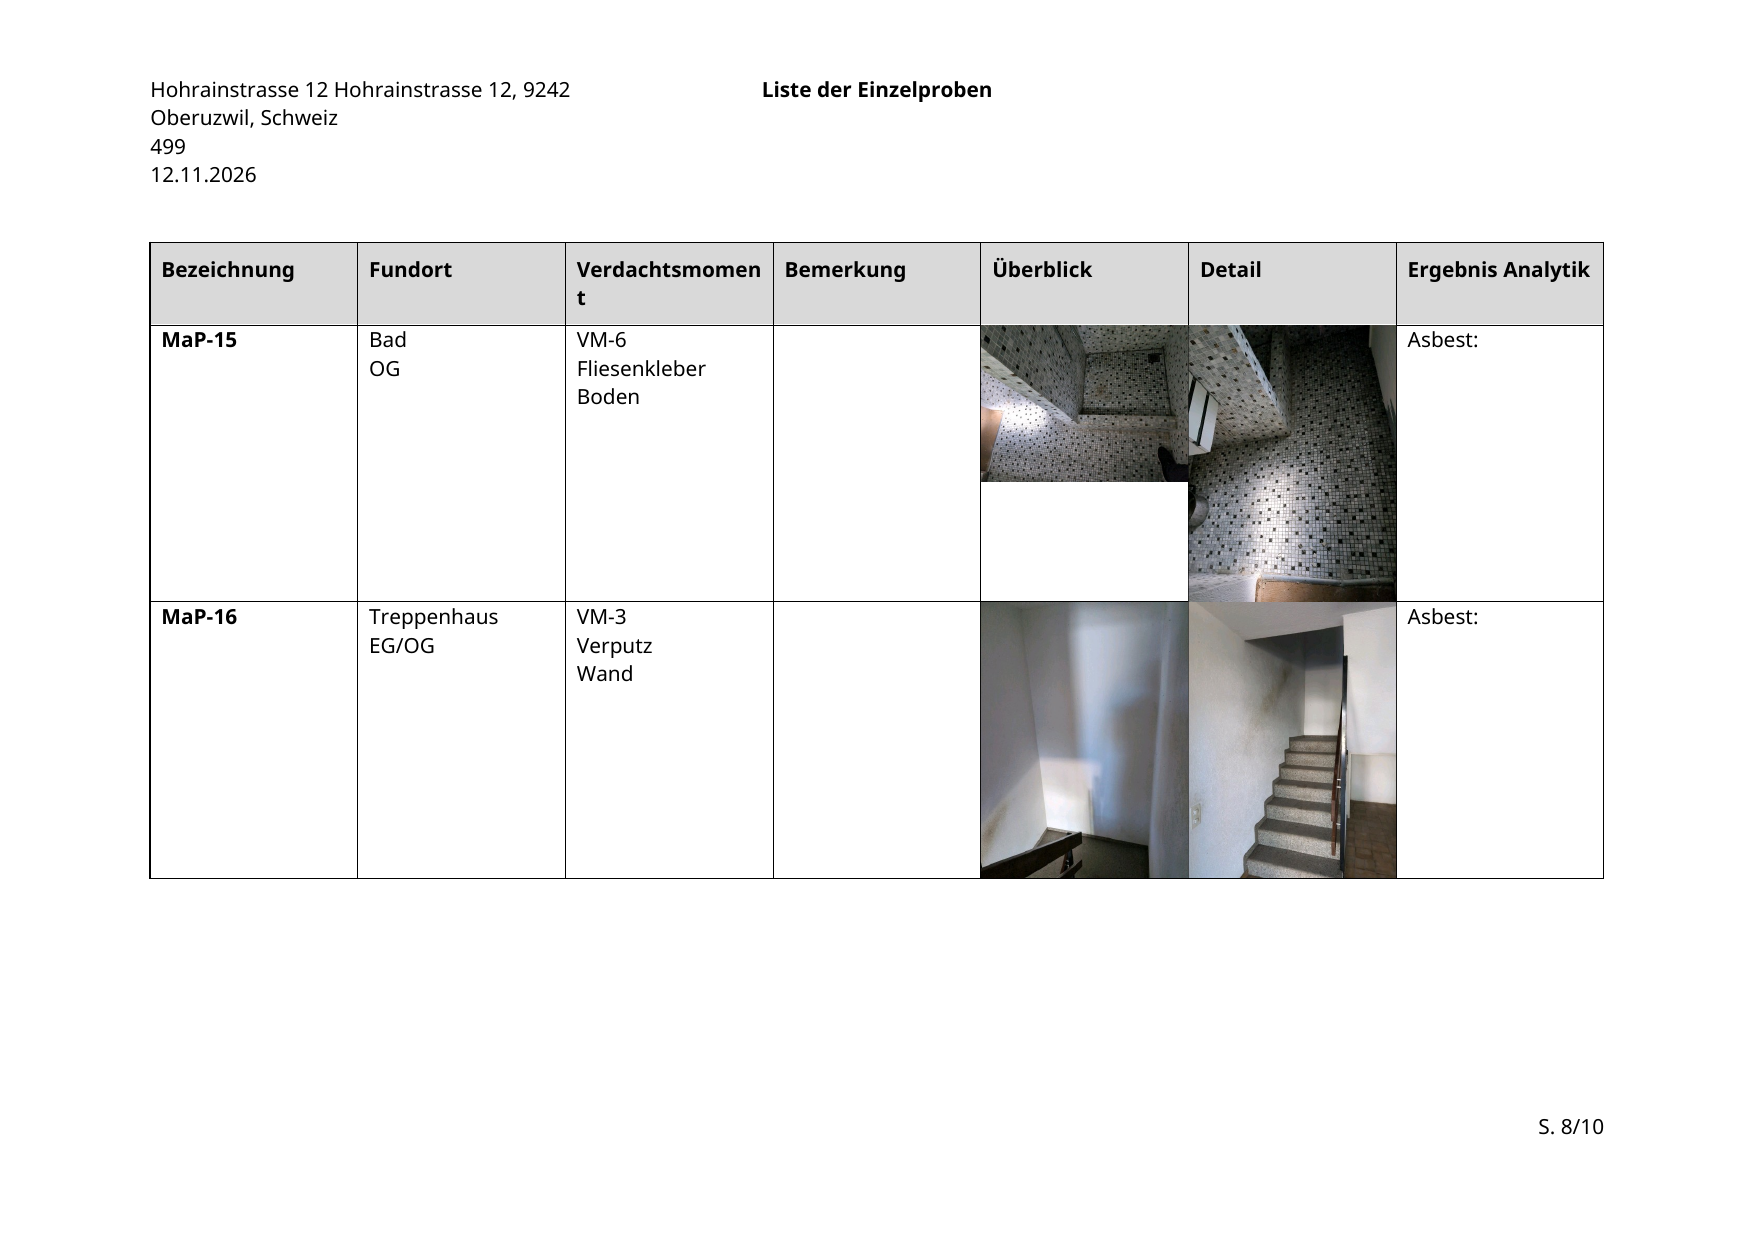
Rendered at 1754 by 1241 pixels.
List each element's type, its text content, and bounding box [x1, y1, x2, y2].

table_cell [774, 326, 980, 601]
table_cell Asbest: [1397, 326, 1603, 601]
table_header Bemerkung [774, 243, 980, 324]
picture [980, 325, 1397, 878]
table_cell Treppenhaus EG/OG [358, 602, 565, 878]
table_cell Asbest: [1397, 602, 1603, 878]
table_cell [981, 482, 1188, 601]
table_cell MaP-16 [151, 602, 357, 878]
table_header Detail [1189, 243, 1396, 324]
table_header Überblick [981, 243, 1188, 324]
table_cell Bad OG [358, 326, 565, 601]
table_cell VM-3 Verputz Wand [566, 602, 773, 878]
table_header Verdachtsmoment [566, 243, 773, 324]
table_cell VM-6 Fliesenkleber Boden [566, 326, 773, 601]
table_header Fundort [358, 243, 565, 324]
table_header Ergebnis Analytik [1397, 243, 1603, 324]
table_cell [774, 602, 980, 878]
table_header Bezeichnung [151, 243, 357, 324]
table_cell MaP-15 [151, 326, 357, 601]
